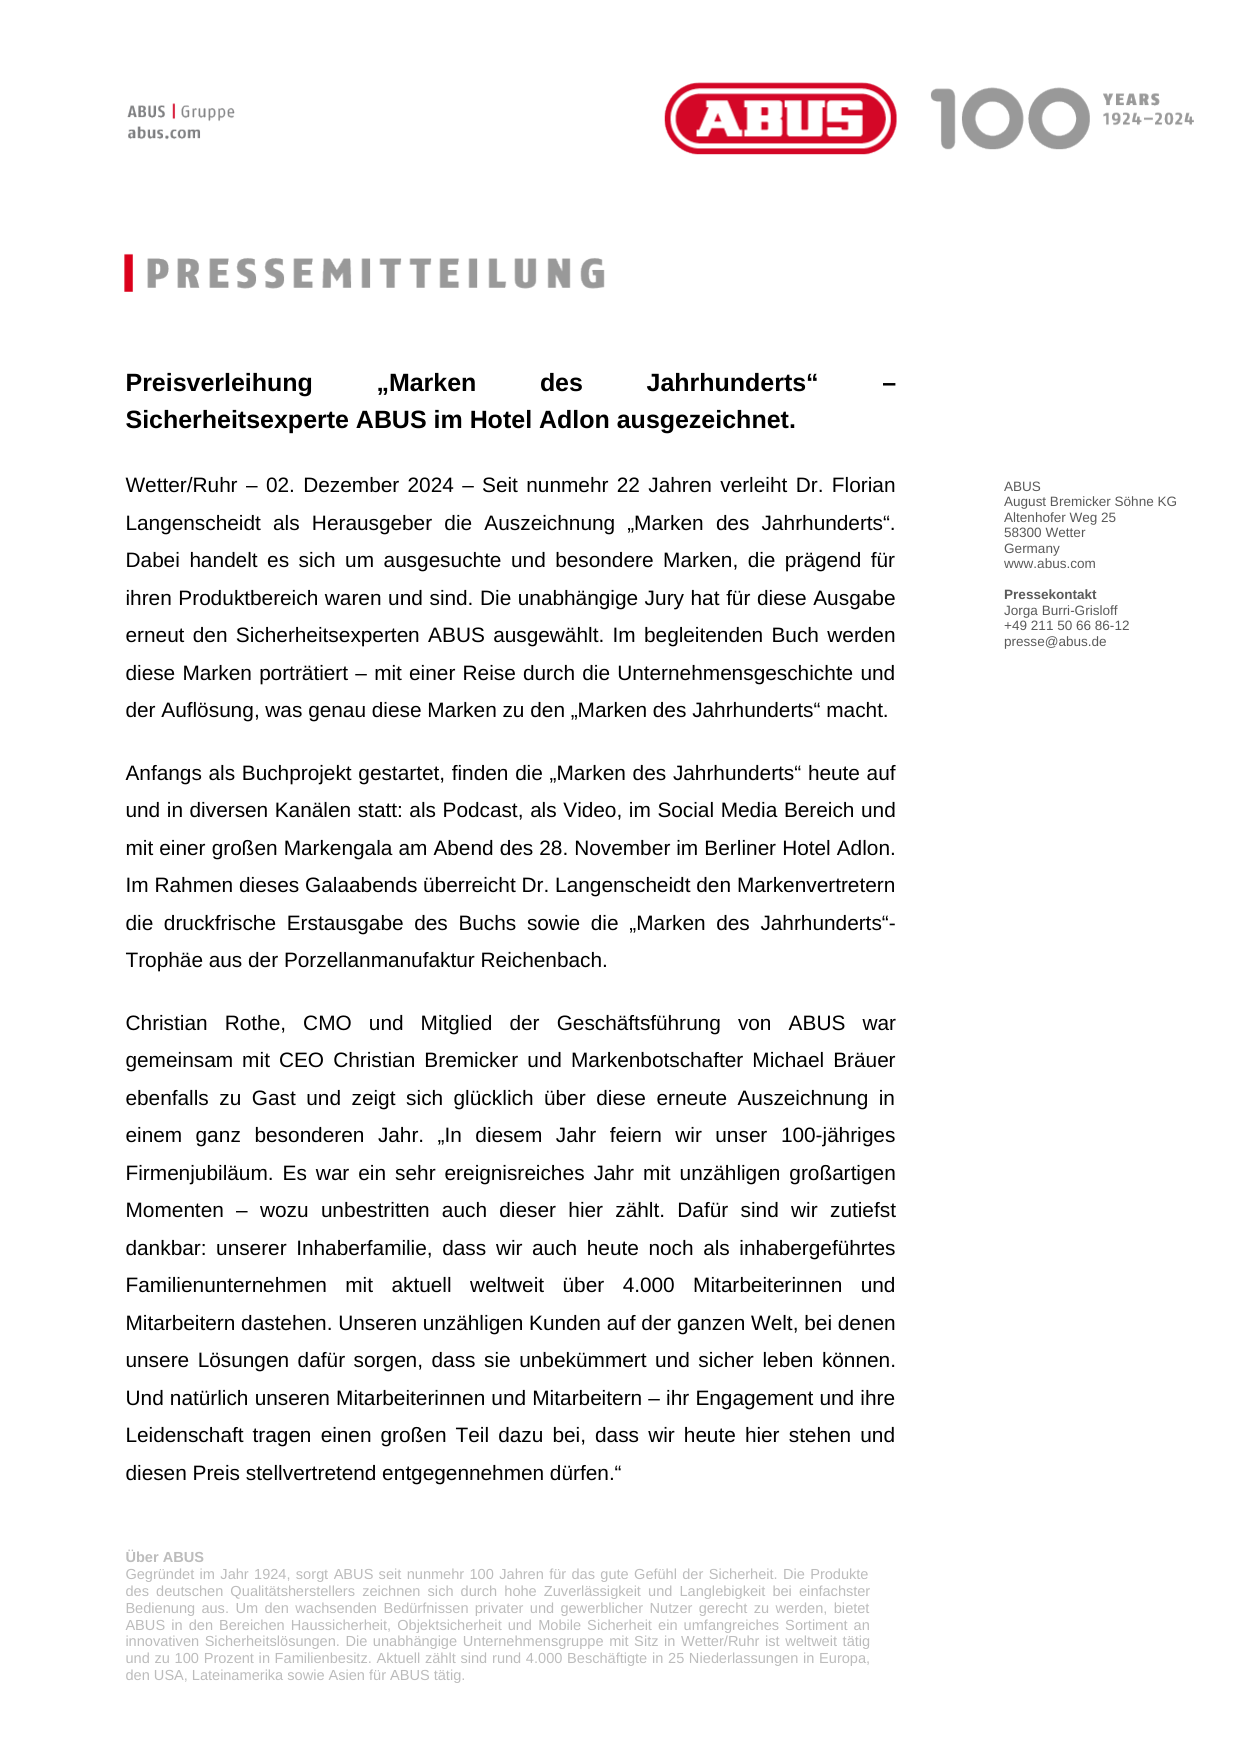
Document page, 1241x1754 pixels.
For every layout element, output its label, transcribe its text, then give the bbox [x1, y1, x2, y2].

text Wetter/Ruhr – 02. Dezember 2024 – Seit nunmehr 22 Jahren verleiht Dr. Florian Langenscheidt als Herausgeber die Auszeichnung „Marken des Jahrhunderts“. Dabei handelt es sich um ausgesuchte und besondere Marken, die prägend für ihren Produktbereich waren und sind. Die unabhängige Jury hat für diese Ausgabe erneut den Sicherheitsexperten ABUS ausgewählt. Im begleitenden Buch werden diese Marken porträtiert – mit einer Reise durch die Unternehmensgeschichte und der Auflösung, was genau diese Marken zu den „Marken des Jahrhunderts“ macht. [125, 459, 897, 722]
text Preisverleihung „Marken des Jahrhunderts“ – Sicherheitsexperte ABUS im Hotel Adlon ausgezeichnet. [125, 359, 897, 434]
text Christian Rothe, CMO und Mitglied der Geschäftsführung von ABUS war gemeinsam mit CEO Christian Bremicker und Markenbotschafter Michael Bräuer ebenfalls zu Gast und zeigt sich glücklich über diese erneute Auszeichnung in einem ganz besonderen Jahr. „In diesem Jahr feiern wir unser 100-jähriges Firmenjubiläum. Es war ein sehr ereignisreiches Jahr mit unzähligen großartigen Momenten – wozu unbestritten auch dieser hier zählt. Dafür sind wir zutiefst dankbar: unserer Inhaberfamilie, dass wir auch heute noch als inhabergeführtes Familienunternehmen mit aktuell weltweit über 4.000 Mitarbeiterinnen und Mitarbeitern dastehen. Unseren unzähligen Kunden auf der ganzen Welt, bei denen unsere Lösungen dafür sorgen, dass sie unbekümmert und sicher leben können. Und natürlich unseren Mitarbeiterinnen und Mitarbeitern – ihr Engagement und ihre Leidenschaft tragen einen großen Teil dazu bei, dass wir heute hier stehen und diesen Preis stellvertretend entgegennehmen dürfen.“ [125, 997, 897, 1484]
text Anfangs als Buchprojekt gestartet, finden die „Marken des Jahrhunderts“ heute auf und in diversen Kanälen statt: als Podcast, als Video, im Social Media Bereich und mit einer großen Markengala am Abend des 28. November im Berliner Hotel Adlon. Im Rahmen dieses Galaabends überreicht Dr. Langenscheidt den Markenvertretern die druckfrische Erstausgabe des Buchs sowie die „Marken des Jahrhunderts“-Trophäe aus der Porzellanmanufaktur Reichenbach. [125, 747, 897, 972]
picture [0, 6, 1241, 332]
